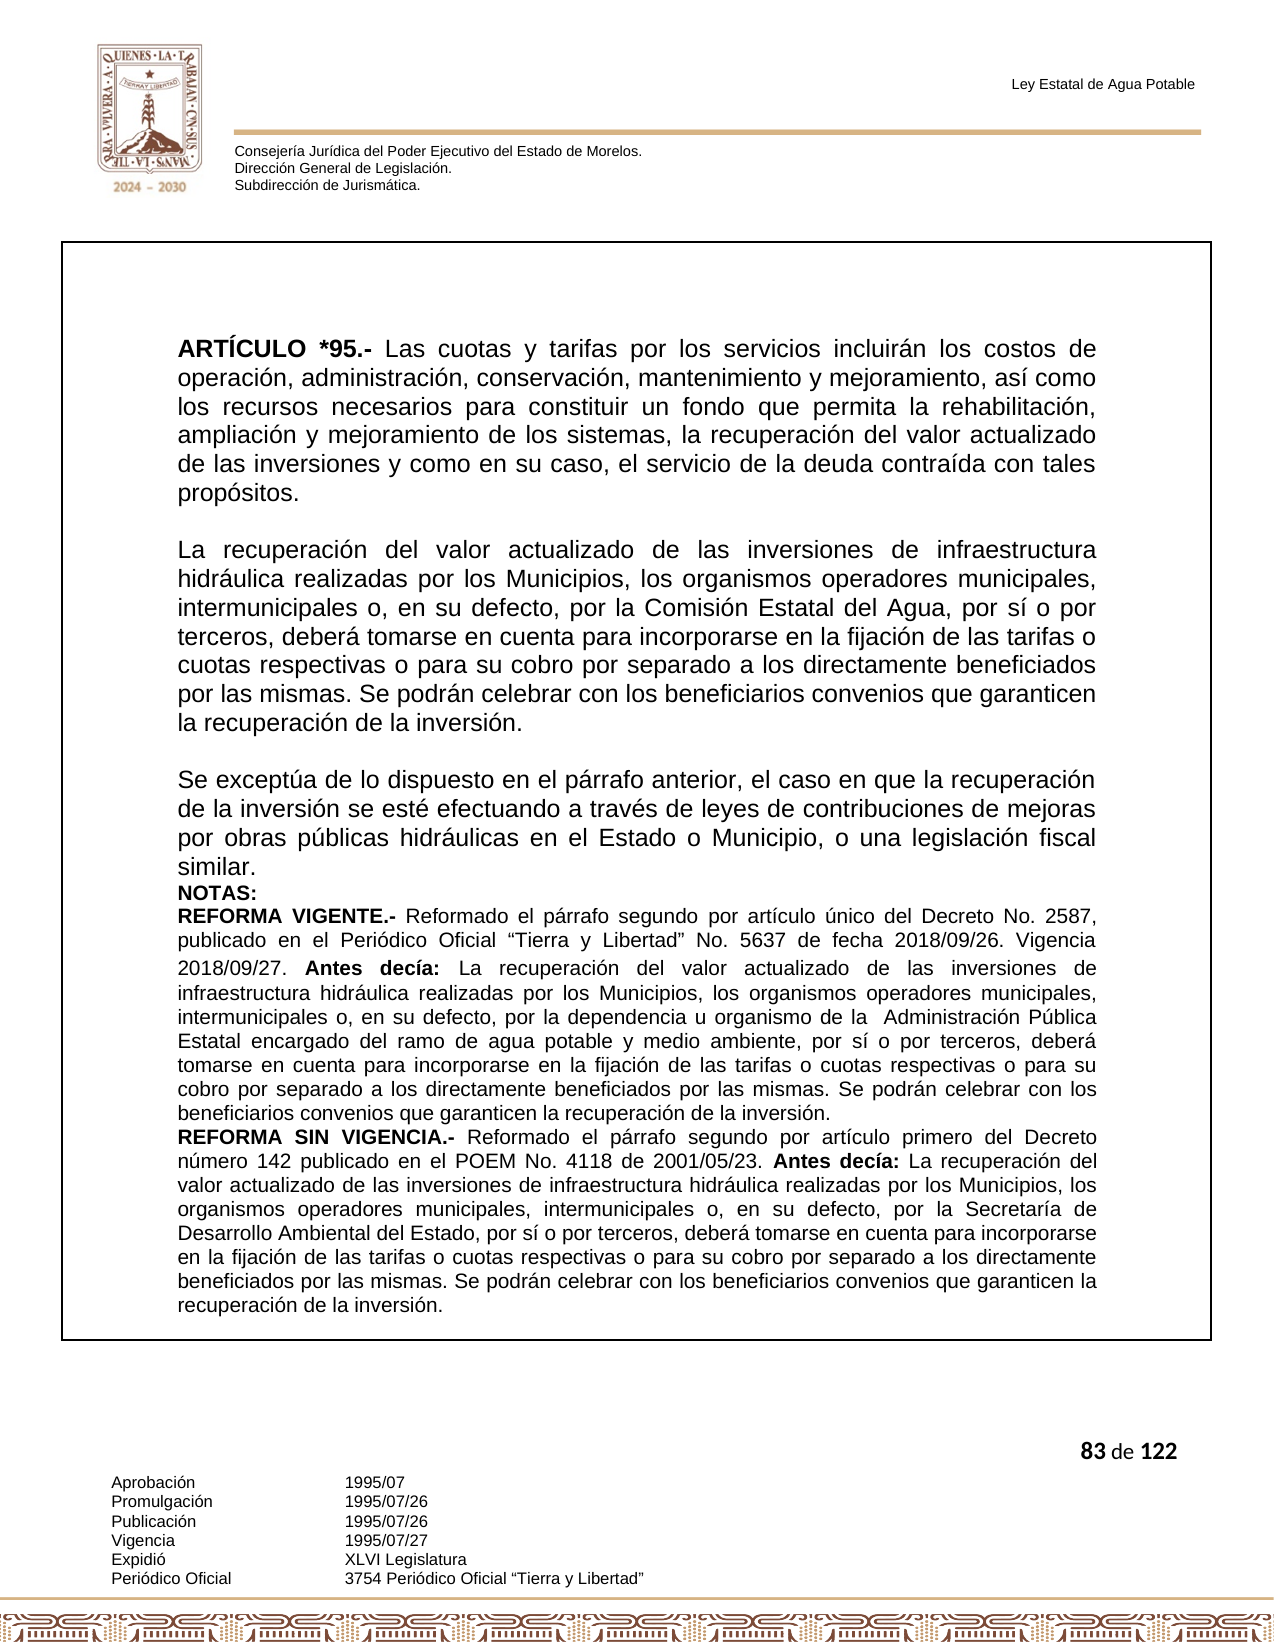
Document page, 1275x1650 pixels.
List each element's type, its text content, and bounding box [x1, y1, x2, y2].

text REFORMA VIGENTE.- Reformado el párrafo segundo por artículo único del Decreto No. 2587, publicado en el Periódico Oficial “Tierra y Libertad” No. 5637 de fecha 2018/09/26. Vigencia 2018/09/27. Antes decía: La recuperación del valor actualizado de las inversiones de infraestructura hidráulica realizadas por los Municipios, los organismos operadores municipales, intermunicipales o, en su defecto, por la dependencia u organismo de la Administración Pública Estatal encargado del ramo de agua potable y medio ambiente, por sí o por terceros, deberá tomarse en cuenta para incorporarse en la fijación de las tarifas o cuotas respectivas o para su cobro por separado a los directamente beneficiados por las mismas. Se podrán celebrar con los beneficiarios convenios que garanticen la recuperación de la inversión. [177, 904, 1098, 1125]
picture [233, 111, 1202, 144]
text ARTÍCULO *95.- Las cuotas y tarifas por los servicios incluirán los costos de operación, administración, conservación, mantenimiento y mejoramiento, así como los recursos necesarios para constituir un fondo que permita la rehabilitación, ampliación y mejoramiento de los sistemas, la recuperación del valor actualizado de las inversiones y como en su caso, el servicio de la deuda contraída con tales propósitos. [177, 334, 1098, 507]
text La recuperación del valor actualizado de las inversiones de infraestructura hidráulica realizadas por los Municipios, los organismos operadores municipales, intermunicipales o, en su defecto, por la Comisión Estatal del Agua, por sí o por terceros, deberá tomarse en cuenta para incorporarse en la fijación de las tarifas o cuotas respectivas o para su cobro por separado a los directamente beneficiados por las mismas. Se podrán celebrar con los beneficiarios convenios que garanticen la recuperación de la inversión. [177, 535, 1098, 737]
picture [0, 1591, 1274, 1650]
text Se exceptúa de lo dispuesto en el párrafo anterior, el caso en que la recuperación de la inversión se esté efectuando a través de leyes de contribuciones de mejoras por obras públicas hidráulicas en el Estado o Municipio, o una legislación fiscal similar. [177, 765, 1098, 880]
picture [92, 37, 220, 198]
text REFORMA SIN VIGENCIA.- Reformado el párrafo segundo por artículo primero del Decreto número 142 publicado en el POEM No. 4118 de 2001/05/23. Antes decía: La recuperación del valor actualizado de las inversiones de infraestructura hidráulica realizadas por los Municipios, los organismos operadores municipales, intermunicipales o, en su defecto, por la Secretaría de Desarrollo Ambiental del Estado, por sí o por terceros, deberá tomarse en cuenta para incorporarse en la fijación de las tarifas o cuotas respectivas o para su cobro por separado a los directamente beneficiados por las mismas. Se podrán celebrar con los beneficiarios convenios que garanticen la recuperación de la inversión. [177, 1125, 1098, 1316]
text NOTAS: [177, 880, 1098, 904]
